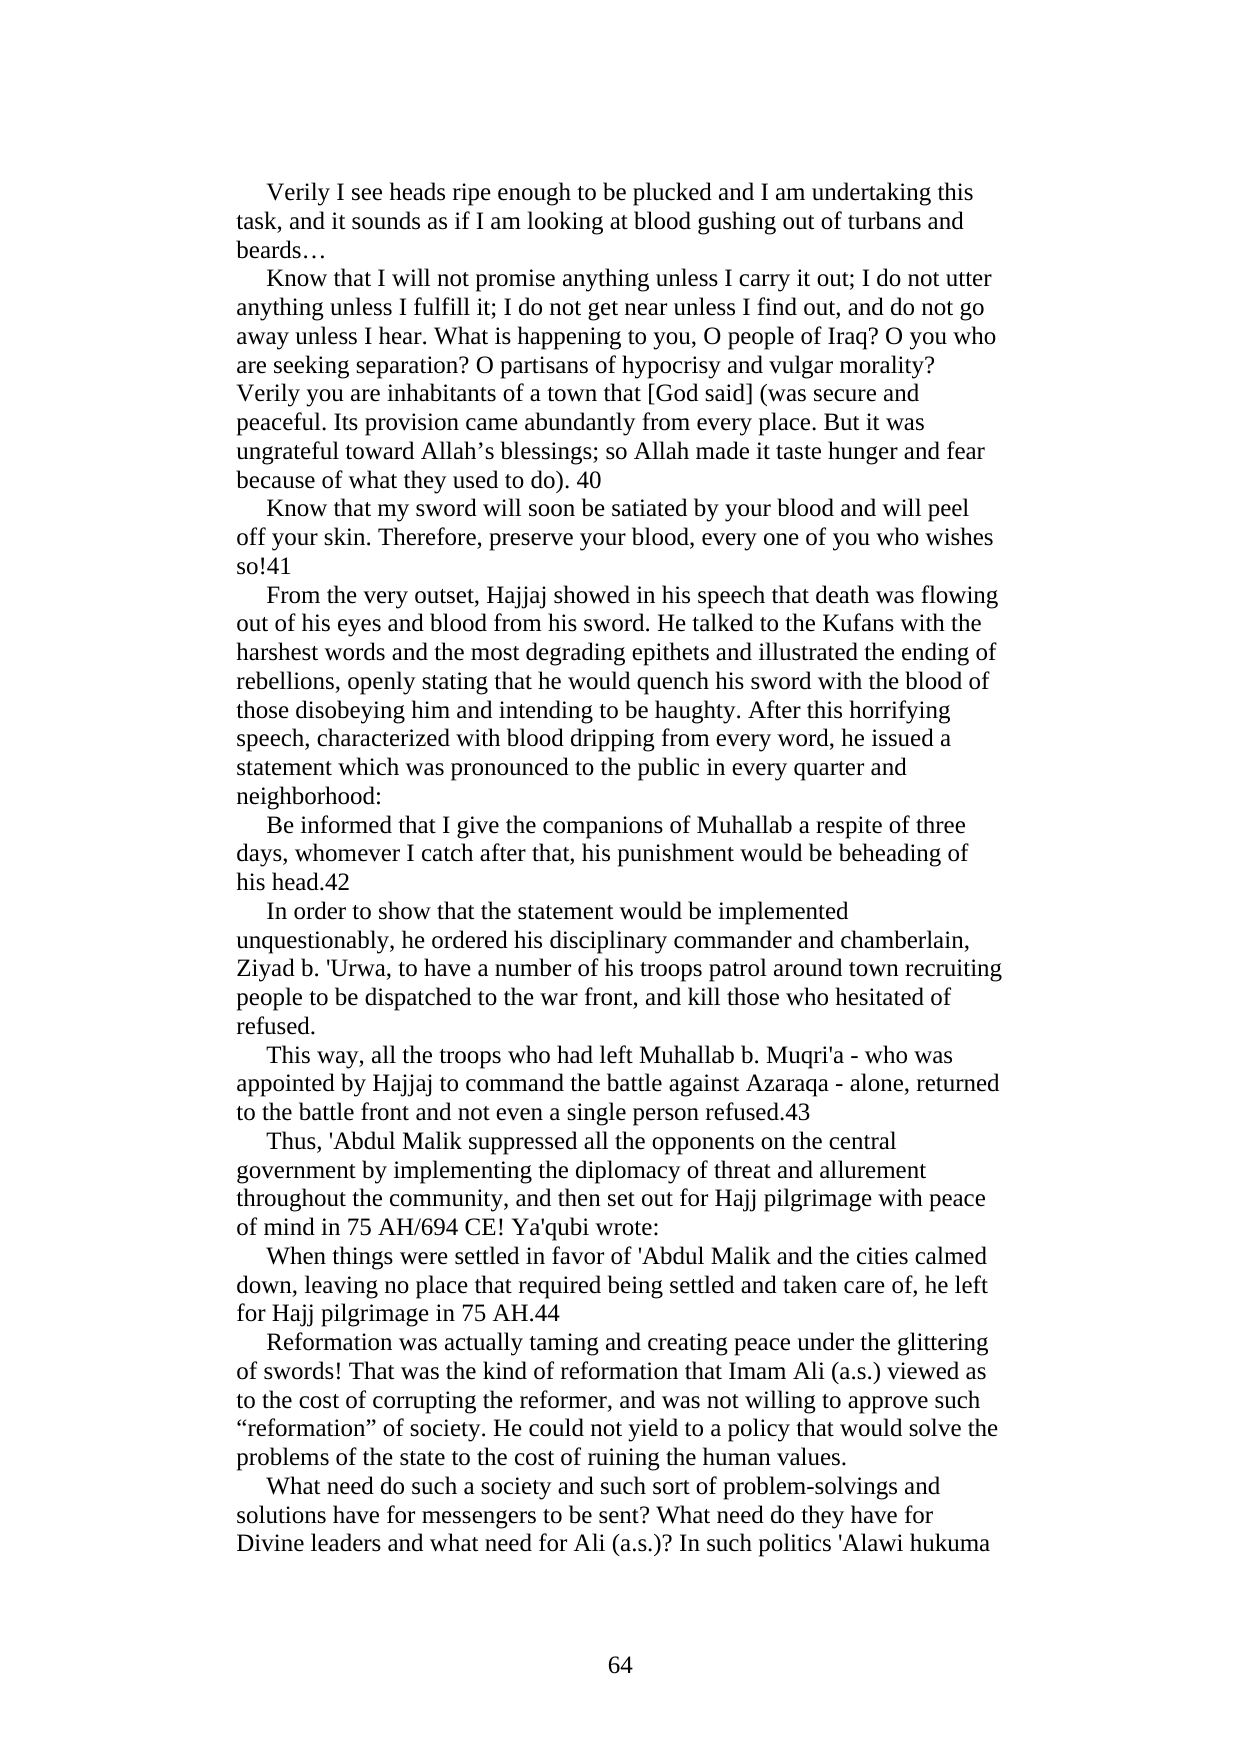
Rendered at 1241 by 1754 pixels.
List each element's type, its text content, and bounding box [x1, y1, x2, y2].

text Know that my sword will soon be satiated by your blood and will peel off your skin. Therefore, preserve your blood, every one of you who wishes so!41 [236, 493, 1004, 580]
text In order to show that the statement would be implemented unquestionably, he ordered his disciplinary commander and chamberlain, Ziyad b. 'Urwa, to have a number of his troops patrol around town recruiting people to be dispatched to the war front, and kill those who hesitated of refused. [236, 896, 1004, 1040]
text When things were settled in favor of 'Abdul Malik and the cities calmed down, leaving no place that required being settled and taken care of, he left for Hajj pilgrimage in 75 AH.44 [236, 1241, 1004, 1327]
text From the very outset, Hajjaj showed in his speech that death was flowing out of his eyes and blood from his sword. He talked to the Kufans with the harshest words and the most degrading epithets and illustrated the ending of rebellions, openly stating that he would quench his sword with the blood of those disobeying him and intending to be haughty. After this horrifying speech, characterized with blood dripping from every word, he issued a statement which was pronounced to the public in every quarter and neighborhood: [236, 580, 1004, 810]
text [236, 1471, 1004, 1557]
text This way, all the troops who had left Muhallab b. Muqri'a - who was appointed by Hajjaj to command the battle against Azaraqa - alone, returned to the battle front and not even a single person refused.43 [236, 1040, 1004, 1126]
text Thus, 'Abdul Malik suppressed all the opponents on the central government by implementing the diplomacy of threat and allurement throughout the community, and then set out for Hajj pilgrimage with peace of mind in 75 AH/694 CE! Ya'qubi wrote: [236, 1126, 1004, 1241]
text Reformation was actually taming and creating peace under the glittering of swords! That was the kind of reformation that Imam Ali (a.s.) viewed as to the cost of corrupting the reformer, and was not willing to approve such “reformation” of society. He could not yield to a policy that would solve the problems of the state to the cost of ruining the human values. [236, 1327, 1004, 1471]
text Verily I see heads ripe enough to be plucked and I am undertaking this task, and it sounds as if I am looking at blood gushing out of turbans and beards… [236, 177, 1004, 263]
text Be informed that I give the companions of Muhallab a respite of three days, whomever I catch after that, his punishment would be beheading of his head.42 [236, 810, 1004, 896]
text Know that I will not promise anything unless I carry it out; I do not utter anything unless I fulfill it; I do not get near unless I find out, and do not go away unless I hear. What is happening to you, O people of Iraq? O you who are seeking separation? O partisans of hypocrisy and vulgar morality? Verily you are inhabitants of a town that [God said] (was secure and peaceful. Its provision came abundantly from every place. But it was ungrateful toward Allah’s blessings; so Allah made it taste hunger and fear because of what they used to do). 40 [236, 263, 1004, 493]
